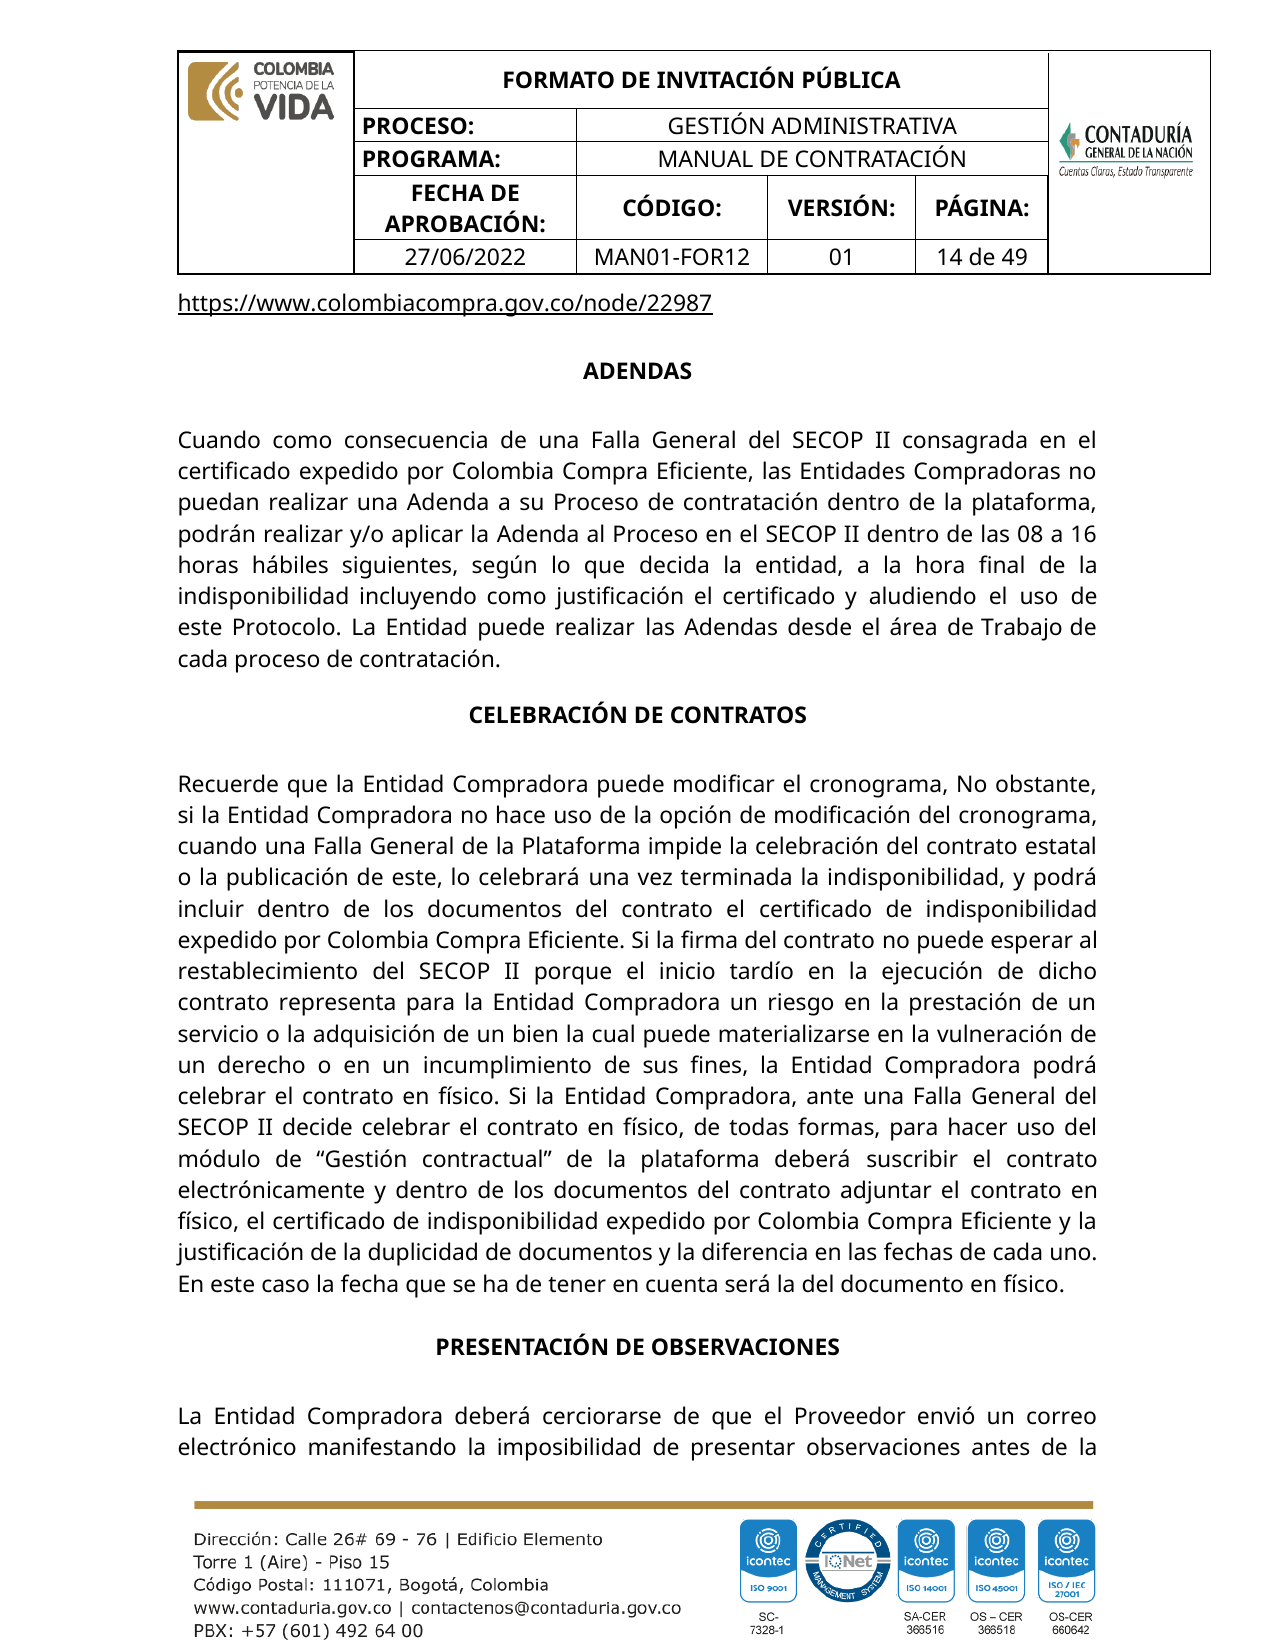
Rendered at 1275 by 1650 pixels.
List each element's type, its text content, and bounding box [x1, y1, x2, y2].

text Recuerde que la Entidad Compradora puede modificar el cronograma, No obstante, si la Entidad Compradora no hace uso de la opción de modificación del cronograma, cuando una Falla General de la Plataforma impide la celebración del contrato estatal o la publicación de este, lo celebrará una vez terminada la indisponibilidad, y podrá incluir dentro de los documentos del contrato el certificado de indisponibilidad expedido por Colombia Compra Eficiente. Si la firma del contrato no puede esperar al restablecimiento del SECOP II porque el inicio tardío en la ejecución de dicho contrato representa para la Entidad Compradora un riesgo en la prestación de un servicio o la adquisición de un bien la cual puede materializarse en la vulneración de un derecho o en un incumplimiento de sus fines, la Entidad Compradora podrá celebrar el contrato en físico. Si la Entidad Compradora, ante una Falla General del SECOP II decide celebrar el contrato en físico, de todas formas, para hacer uso del módulo de “Gestión contractual” de la plataforma deberá suscribir el contrato electrónicamente y dentro de los documentos del contrato adjuntar el contrato en físico, el certificado de indisponibilidad expedido por Colombia Compra Eficiente y la justificación de la duplicidad de documentos y la diferencia en las fechas de cada uno. En este caso la fecha que se ha de tener en cuenta será la del documento en físico. [177, 768, 1098, 1299]
picture [1049, 111, 1204, 189]
text Cuando como consecuencia de una Falla General del SECOP II consagrada en el certificado expedido por Colombia Compra Eficiente, las Entidades Compradoras no puedan realizar una Adenda a su Proceso de contratación dentro de la plataforma, podrán realizar y/o aplicar la Adenda al Proceso en el SECOP II dentro de las 08 a 16 horas hábiles siguientes, según lo que decida la entidad, a la hora final de la indisponibilidad incluyendo como justificación el certificado y aludiendo el uso de este Protocolo. La Entidad puede realizar las Adendas desde el área de Trabajo de cada proceso de contratación. [177, 424, 1098, 674]
subtitle ADENDAS [177, 355, 1098, 386]
picture [0, 1469, 1275, 1650]
picture [186, 53, 344, 126]
subtitle PRESENTACIÓN DE OBSERVACIONES [177, 1331, 1098, 1362]
subtitle CELEBRACIÓN DE CONTRATOS [177, 699, 1098, 730]
